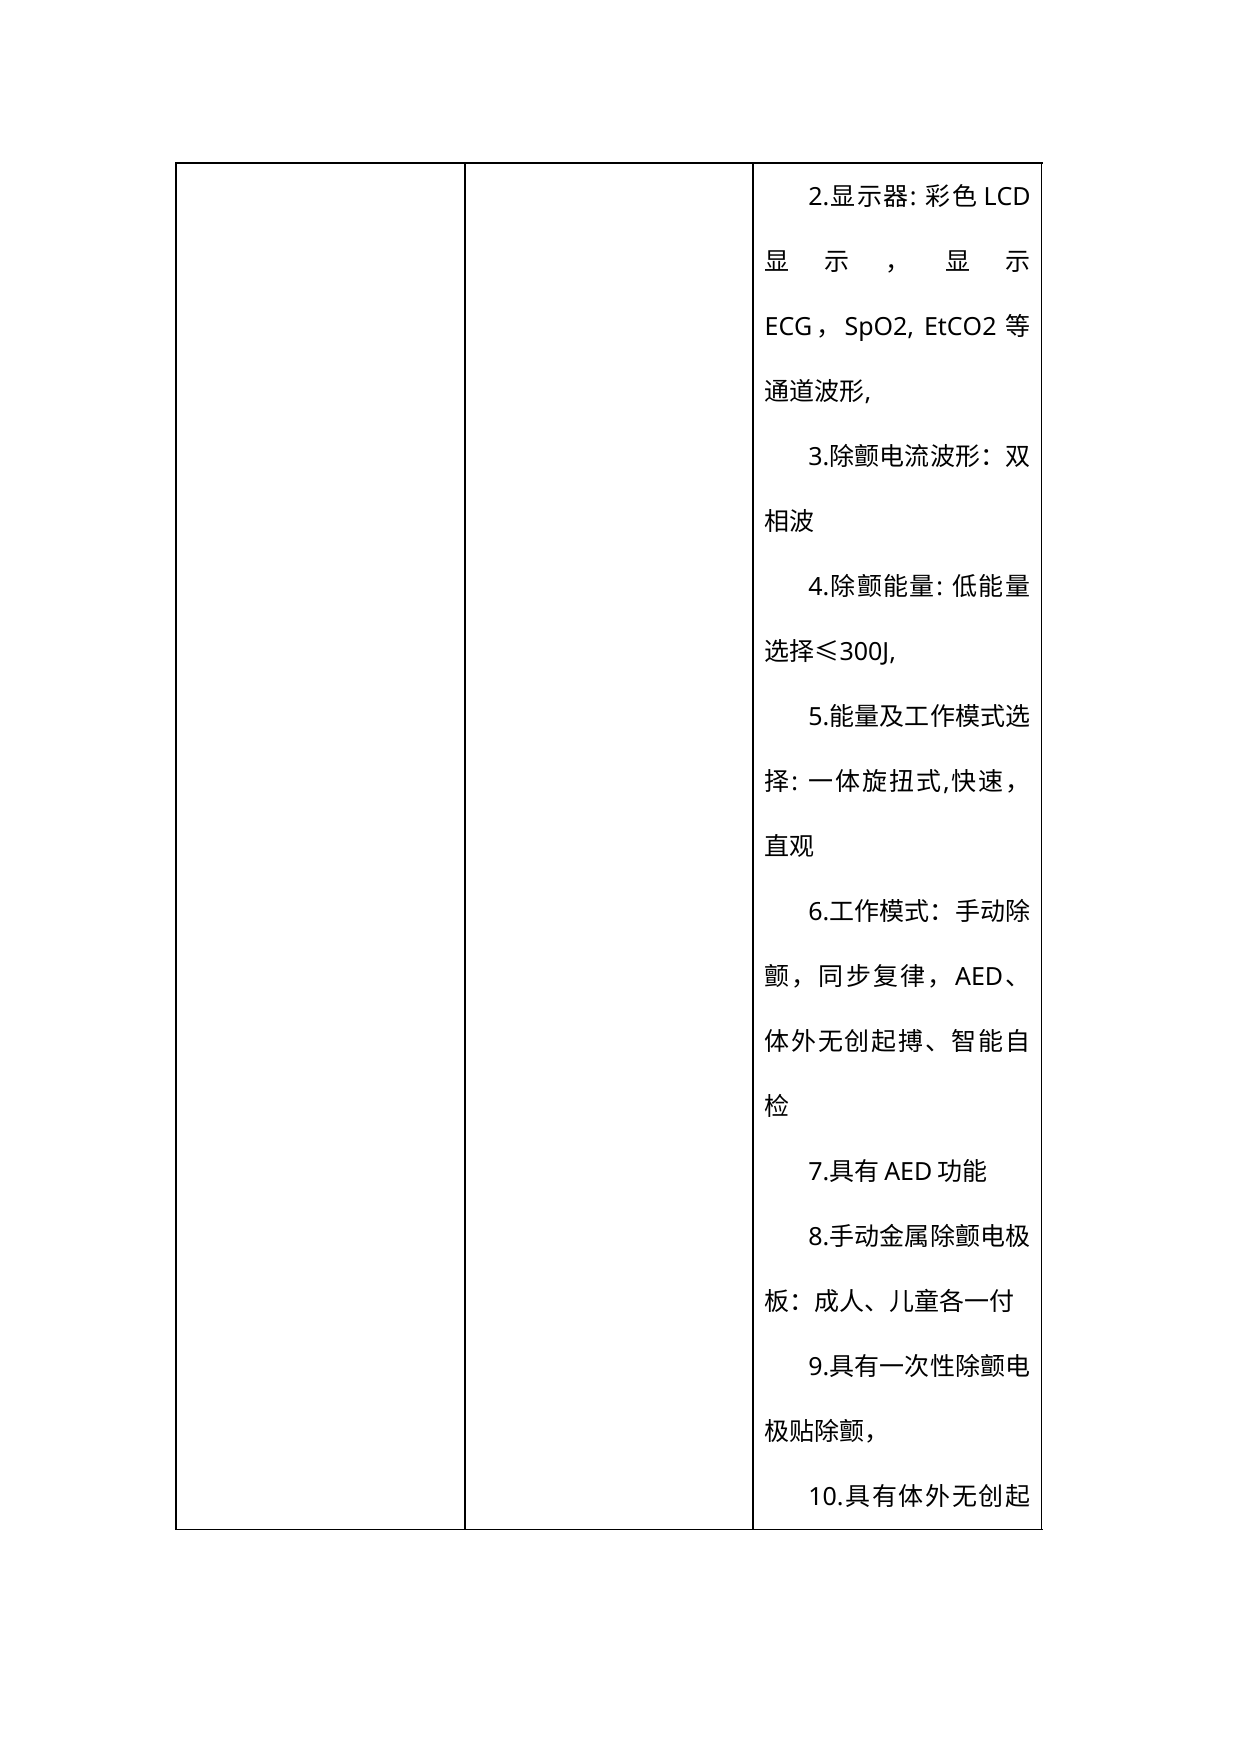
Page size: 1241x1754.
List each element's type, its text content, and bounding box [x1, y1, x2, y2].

table_cell [177, 164, 464, 1528]
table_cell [754, 164, 1041, 1528]
table_cell 3 [466, 164, 752, 1528]
